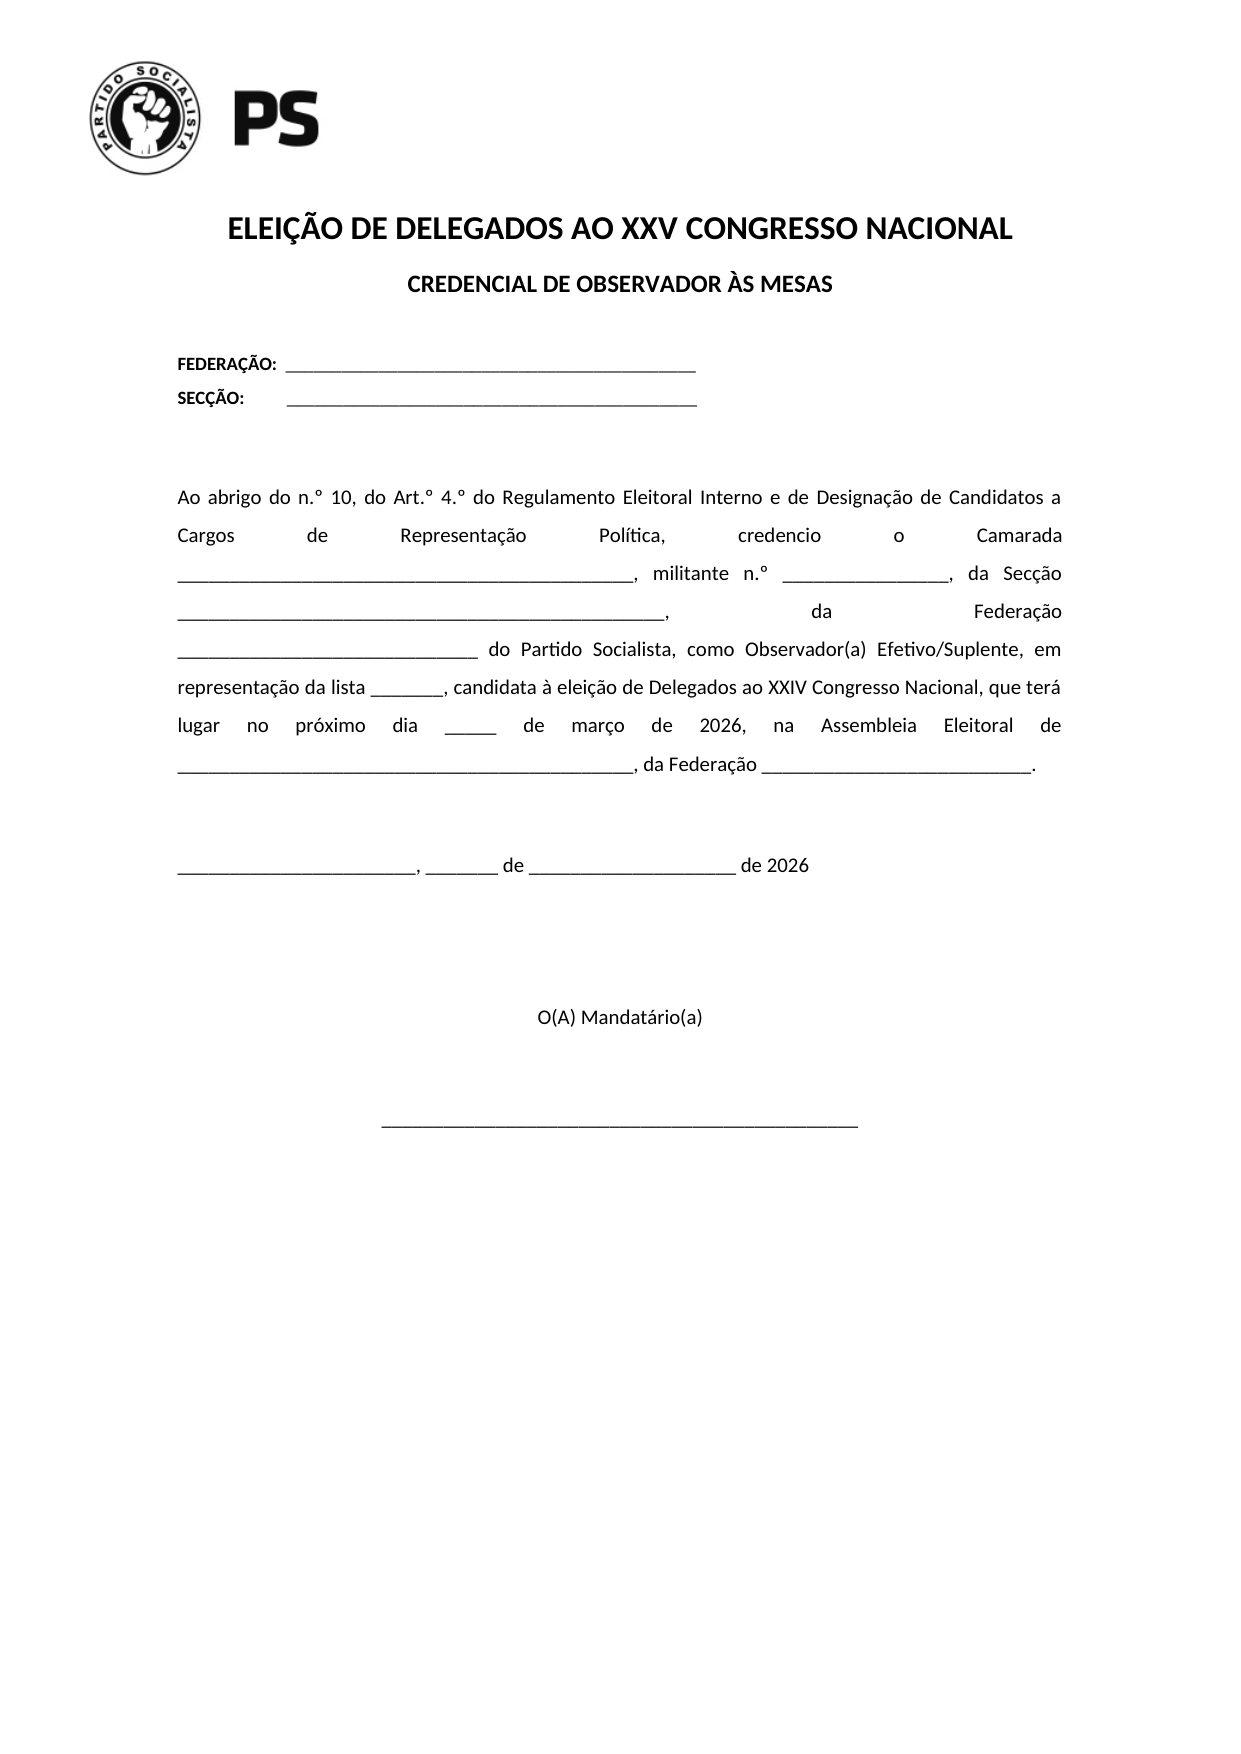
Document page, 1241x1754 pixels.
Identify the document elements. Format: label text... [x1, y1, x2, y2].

text _______________________, _______ de ____________________ de 2026 [177, 852, 1063, 877]
text ELEIÇÃO DE DELEGADOS AO XXV CONGRESSO NACIONAL [177, 207, 1063, 247]
text SECÇÃO: ____________________________________________ [177, 386, 1063, 409]
picture [88, 59, 328, 178]
text Ao abrigo do n.º 10, do Art.º 4.º do Regulamento Eleitoral Interno e de Designação de Candidatos a Cargos de Representação Política, credencio o Camarada ____________________________________________, militante n.º ________________, da Secção _______________________________________________, da Federação _____________________________ do Partido Socialista, como Observador(a) Efetivo/Suplente, em representação da lista _______, candidata à eleição de Delegados ao XXIV Congresso Nacional, que terá lugar no próximo dia _____ de março de 2026, na Assembleia Eleitoral de ____________________________________________, da Federação __________________________. [177, 484, 1063, 776]
text CREDENCIAL DE OBSERVADOR ÀS MESAS [177, 268, 1063, 298]
text FEDERAÇÃO: ____________________________________________ [177, 352, 1063, 374]
text ______________________________________________ [177, 1105, 1063, 1131]
text O(A) Mandatário(a) [177, 1004, 1063, 1029]
